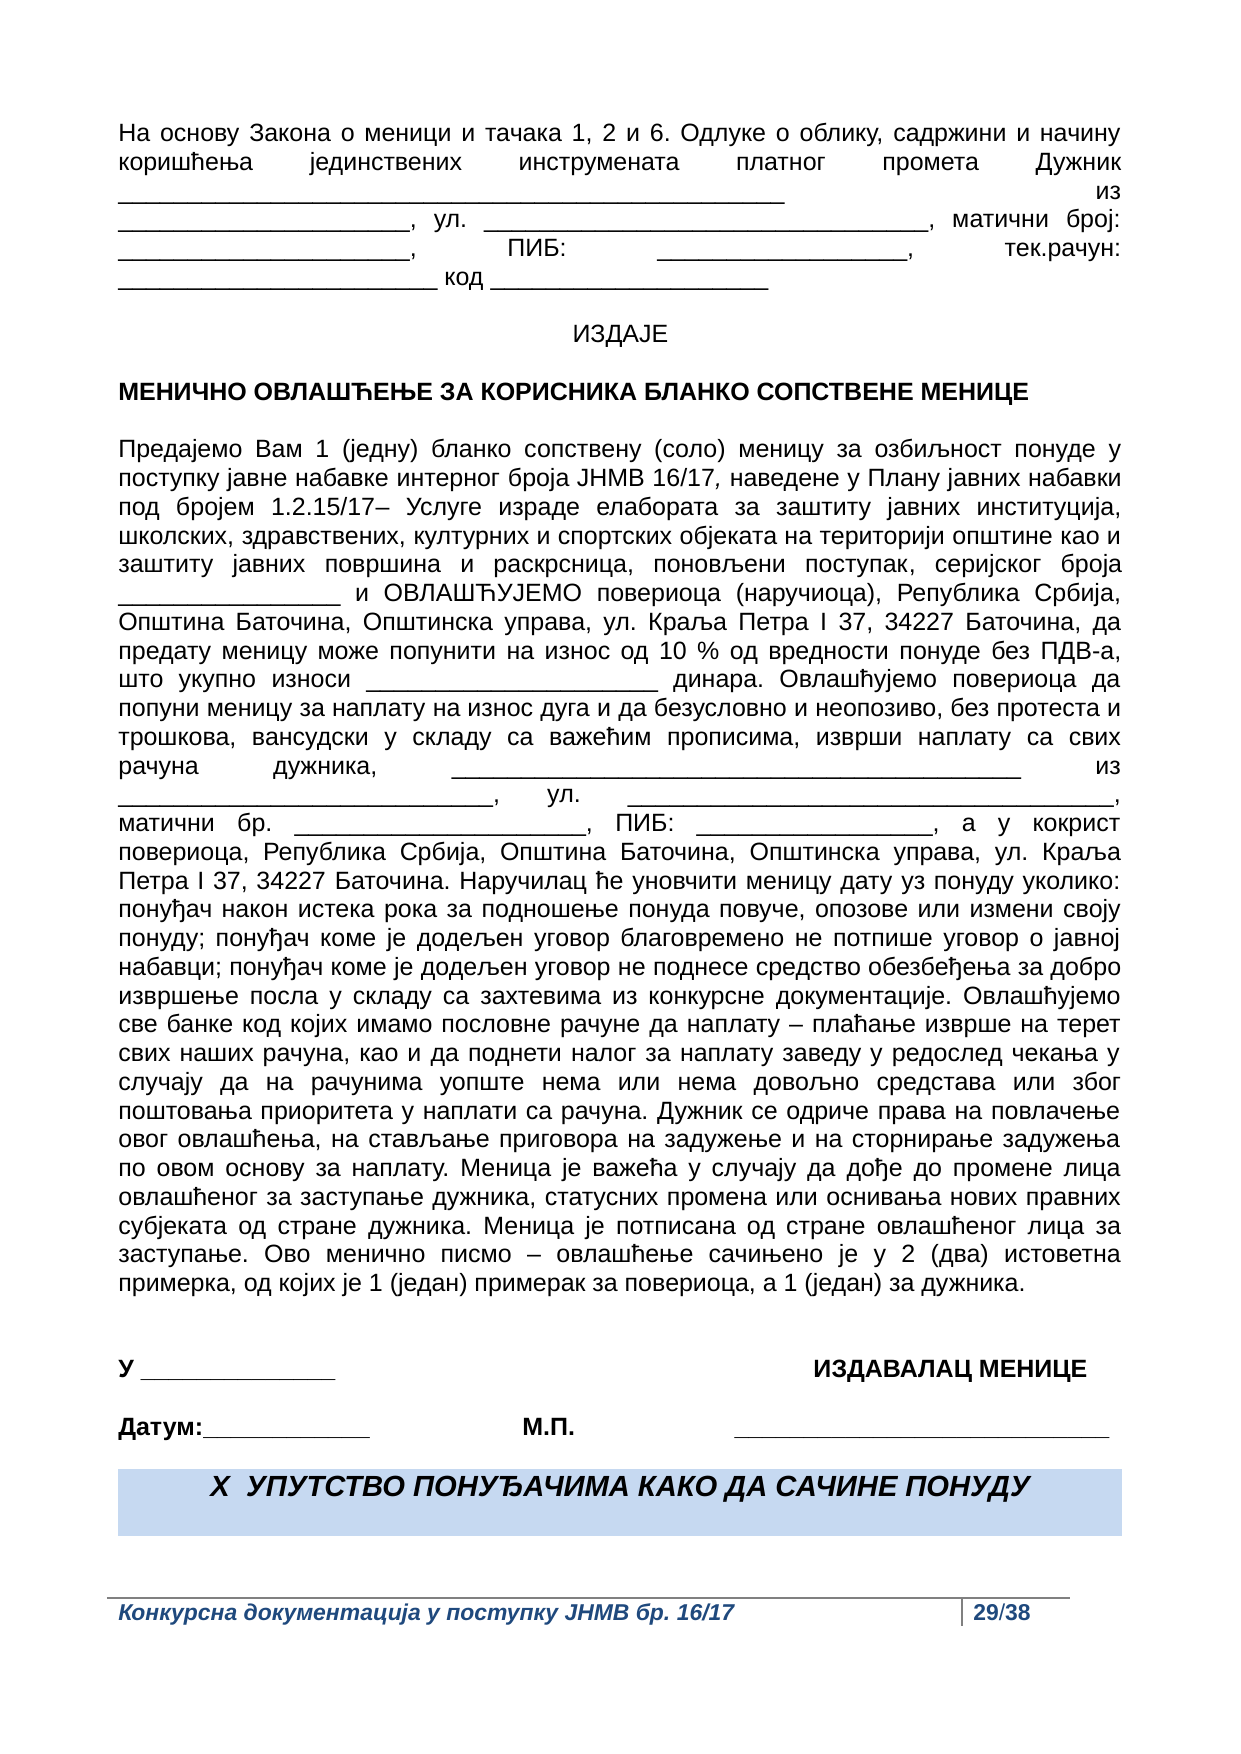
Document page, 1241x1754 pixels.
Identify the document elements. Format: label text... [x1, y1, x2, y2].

text У ______________ ИЗДАВАЛАЦ МЕНИЦЕ [118, 1354, 1122, 1383]
text На основу Закона о меници и тачака 1, 2 и 6. Одлуке о облику, садржини и начину коришћења јединствених инструмената платног промета Дужник ________________________________________________ из _____________________, ул. ________________________________, матични број: _____________________, ПИБ: __________________, тек.рачун: _______________________ код ____________________ [118, 118, 1122, 291]
text Датум:____________ М.П. ___________________________ [118, 1412, 1122, 1441]
text МЕНИЧНО ОВЛАШЋЕЊЕ ЗА КОРИСНИКА БЛАНКО СОПСТВЕНЕ МЕНИЦЕ [118, 377, 1122, 406]
text Предајемо Вам 1 (једну) бланко сопствену (соло) меницу за озбиљност понуде у поступку јавне набавке интерног броја ЈНМВ 16/17, наведене у Плану јавних набавки под бројем 1.2.15/17– Услуге израде елабората за заштиту јавних институција, школских, здравствених, културних и спортских објеката на територији општине као и заштиту јавних површина и раскрсница, поновљени поступак, серијског броја ________________ и ОВЛАШЋУЈЕМО повериоца (наручиоца), Република Србија, Општина Баточина, Општинска управа, ул. Краља Петра I 37, 34227 Баточина, да предату меницу може попунити на износ од 10 % од вредности понуде без ПДВ-а, што укупно износи _____________________ динара. Овлашћујемо повериоца да попуни меницу за наплату на износ дуга и да безусловно и неопозиво, без протеста и трошкова, вансудски у складу са важећим прописима, изврши наплату са свих рачуна дужника, _________________________________________ из ___________________________, ул. ___________________________________, матични бр. _____________________, ПИБ: _________________, а у кокрист повериоца, Република Србија, Општина Баточина, Општинска управа, ул. Краља Петра I 37, 34227 Баточина. Наручилац ће уновчити меницу дату уз понуду уколико: понуђач након истека рока за подношење понуда повуче, опозове или измени своју понуду; понуђач коме је додељен уговор благовремено не потпише уговор о јавној набавци; понуђач коме је додељен уговор не поднесе средство обезбеђења за добро извршење посла у складу са захтевима из конкурсне документације. Овлашћујемо све банке код којих имамо пословне рачуне да наплату – плаћање изврше на терет свих наших рачуна, као и да поднети налог за наплату заведу у редослед чекања у случају да на рачунима уопште нема или нема довољно средстава или због поштовања приоритета у наплати са рачуна. Дужник се одриче права на повлачење овог овлашћења, на стављање приговора на задужење и на сторнирање задужења по овом основу за наплату. Меница је важећа у случају да дође до промене лица овлашћеног за заступање дужника, статусних промена или оснивања нових правних субјеката од стране дужника. Меница је потписана од стране овлашћеног лица за заступање. Ово менично писмо – овлашћење сачињено је у 2 (два) истоветна примерка, од којих је 1 (један) примерак за повериоца, а 1 (један) за дужника. [118, 434, 1122, 1297]
text X УПУТСТВО ПОНУЂАЧИМА КАКО ДА САЧИНЕ ПОНУДУ [118, 1469, 1122, 1503]
text ИЗДАЈЕ [118, 319, 1122, 348]
